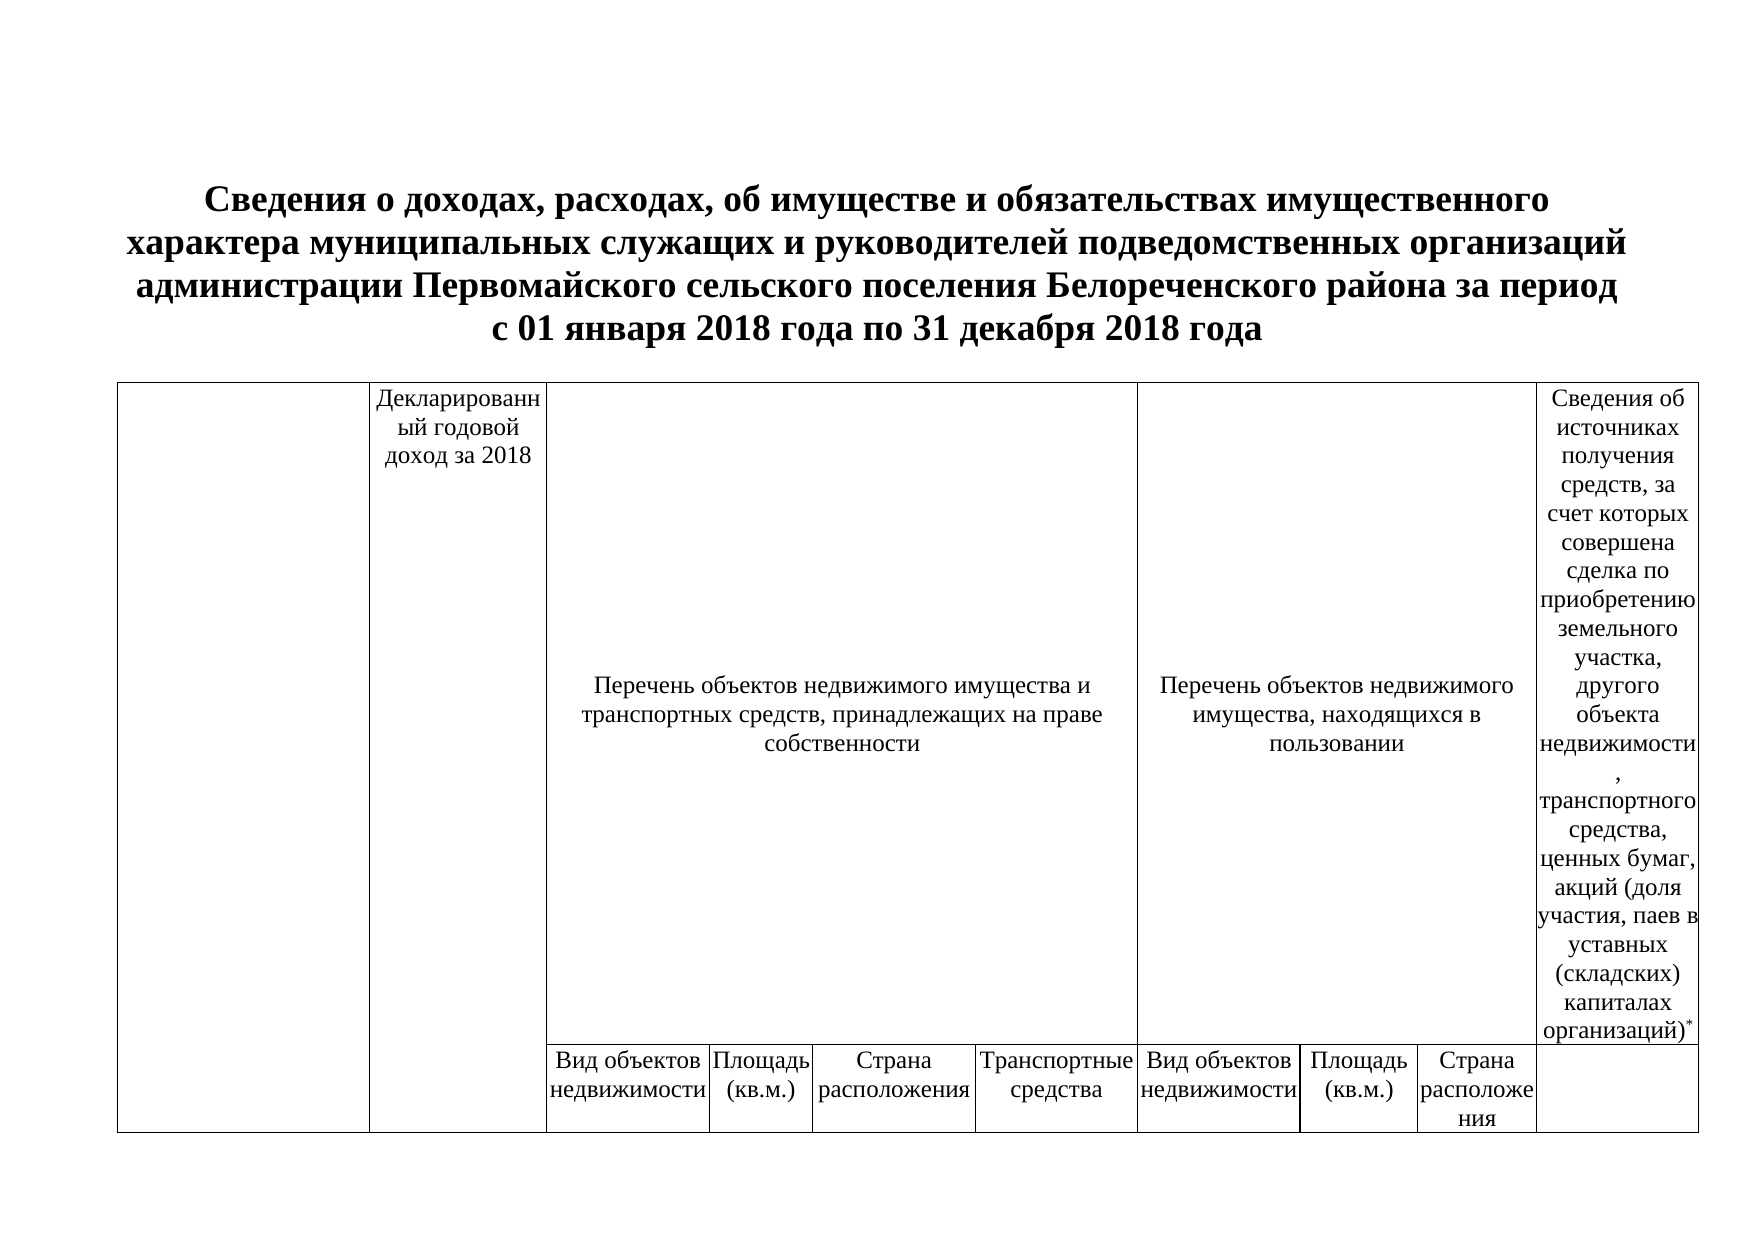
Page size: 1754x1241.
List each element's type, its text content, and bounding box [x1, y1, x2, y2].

text администрации Первомайского сельского поселения Белореченского района за период [118, 262, 1636, 305]
table_cell Площадь (кв.м.) [1301, 1045, 1417, 1132]
table_header [118, 383, 369, 1132]
table_cell Страна расположения [1418, 1045, 1536, 1132]
table_header Перечень объектов недвижимого имущества, находящихся в пользовании [1138, 383, 1536, 1044]
text с 01 января 2018 года по 31 декабря 2018 года [118, 305, 1636, 348]
table_header Перечень объектов недвижимого имущества и транспортных средств, принадлежащих на праве собственности [547, 383, 1137, 1044]
table_cell [1537, 1045, 1698, 1132]
text Сведения о доходах, расходах, об имуществе и обязательствах имущественного характера муниципальных служащих и руководителей подведомственных организаций [118, 176, 1636, 262]
table_header Декларированный годовой доход за 2018 г. (руб.) [370, 383, 546, 1132]
table_cell Площадь (кв.м.) [710, 1045, 812, 1132]
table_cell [976, 1045, 1137, 1132]
table_header Сведения об источниках получения средств, за счет которых совершена сделка по приобретению земельного участка, другого объекта недвижимости, транспортного средства, ценных бумаг, акций (доля участия, паев в уставных (складских) капиталах организаций)* [1537, 383, 1698, 1044]
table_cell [547, 1045, 709, 1132]
table_cell Страна расположения [813, 1045, 975, 1132]
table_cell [1138, 1045, 1299, 1132]
